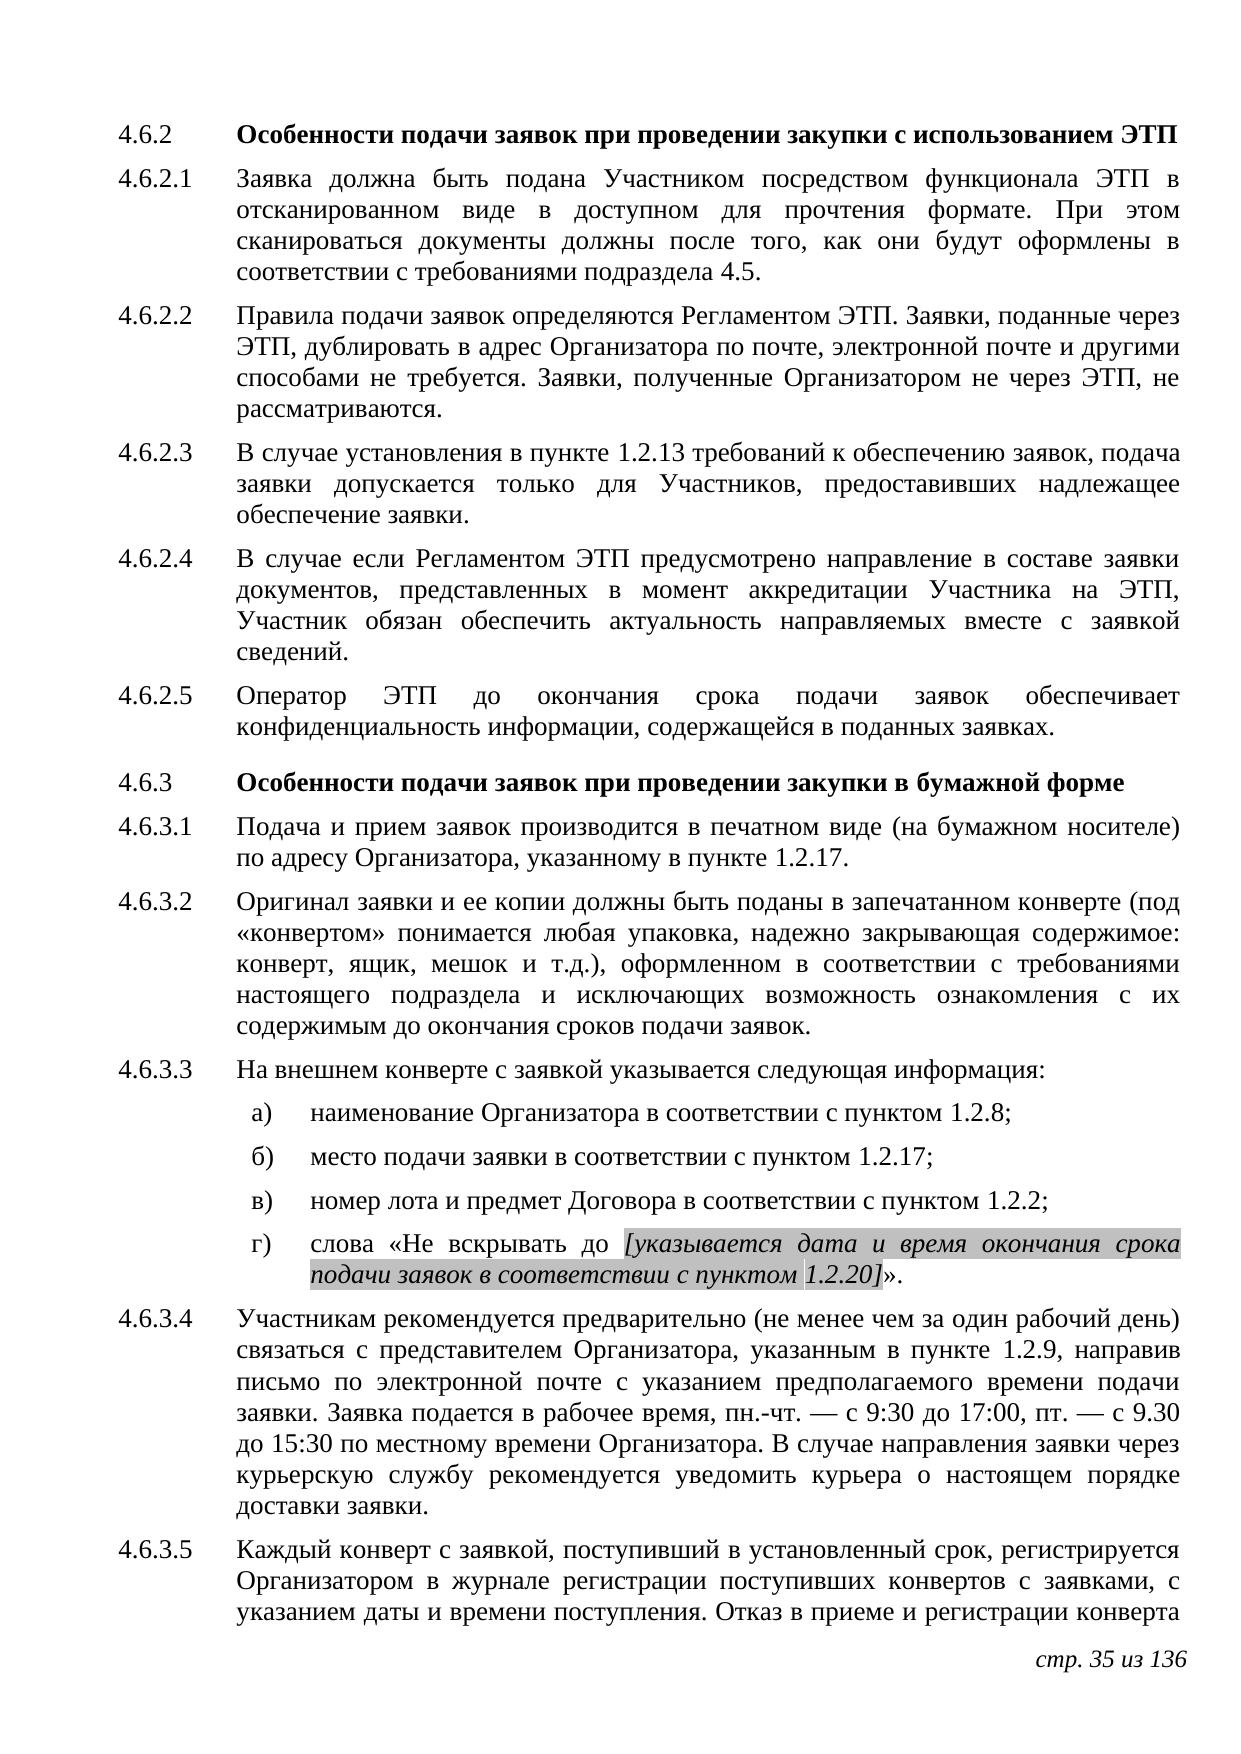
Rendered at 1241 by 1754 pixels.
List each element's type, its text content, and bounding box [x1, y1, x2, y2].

text место подачи заявки в соответствии с пунктом 1.2.17; [251, 1140, 1181, 1171]
list Оператор ЭТП до окончания срока подачи заявок обеспечивает конфиденциальность информации, содержащейся в поданных заявках. [118, 679, 1181, 741]
text наименование Организатора в соответствии с пунктом 1.2.8; [251, 1097, 1181, 1128]
list Заявка должна быть подана Участником посредством функционала ЭТП в отсканированном виде в доступном для прочтения формате. При этом сканироваться документы должны после того, как они будут оформлены в соответствии с требованиями подраздела 4.5. [118, 162, 1181, 286]
list На внешнем конверте с заявкой указывается следующая информация: [118, 1053, 1181, 1084]
list В случае установления в пункте 1.2.13 требований к обеспечению заявок, подача заявки допускается только для Участников, предоставивших надлежащее обеспечение заявки. [118, 436, 1181, 529]
text слова «Не вскрывать до [указывается дата и время окончания срока подачи заявок в соответствии с пунктом 1.2.20]». [251, 1227, 1181, 1290]
list Подача и прием заявок производится в печатном виде (на бумажном носителе) по адресу Организатора, указанному в пункте 1.2.17. [118, 810, 1181, 872]
list Участникам рекомендуется предварительно (не менее чем за один рабочий день) связаться с представителем Организатора, указанным в пункте 1.2.9, направив письмо по электронной почте с указанием предполагаемого времени подачи заявки. Заявка подается в рабочее время, пн.-чт. — с 9:30 до 17:00, пт. — с 9.30 до 15:30 по местному времени Организатора. В случае направления заявки через курьерскую службу рекомендуется уведомить курьера о настоящем порядке доставки заявки. [118, 1302, 1181, 1520]
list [118, 1533, 1181, 1626]
text Особенности подачи заявок при проведении закупки с использованием ЭТП [118, 118, 1181, 149]
text Особенности подачи заявок при проведении закупки в бумажной форме [118, 766, 1181, 797]
list Правила подачи заявок определяются Регламентом ЭТП. Заявки, поданные через ЭТП, дублировать в адрес Организатора по почте, электронной почте и другими способами не требуется. Заявки, полученные Организатором не через ЭТП, не рассматриваются. [118, 299, 1181, 423]
text номер лота и предмет Договора в соответствии с пунктом 1.2.2; [251, 1184, 1181, 1215]
list В случае если Регламентом ЭТП предусмотрено направление в составе заявки документов, представленных в момент аккредитации Участника на ЭТП, Участник обязан обеспечить актуальность направляемых вместе с заявкой сведений. [118, 542, 1181, 666]
list Оригинал заявки и ее копии должны быть поданы в запечатанном конверте (под «конвертом» понимается любая упаковка, надежно закрывающая содержимое: конверт, ящик, мешок и т.д.), оформленном в соответствии с требованиями настоящего подраздела и исключающих возможность ознакомления с их содержимым до окончания сроков подачи заявок. [118, 885, 1181, 1040]
